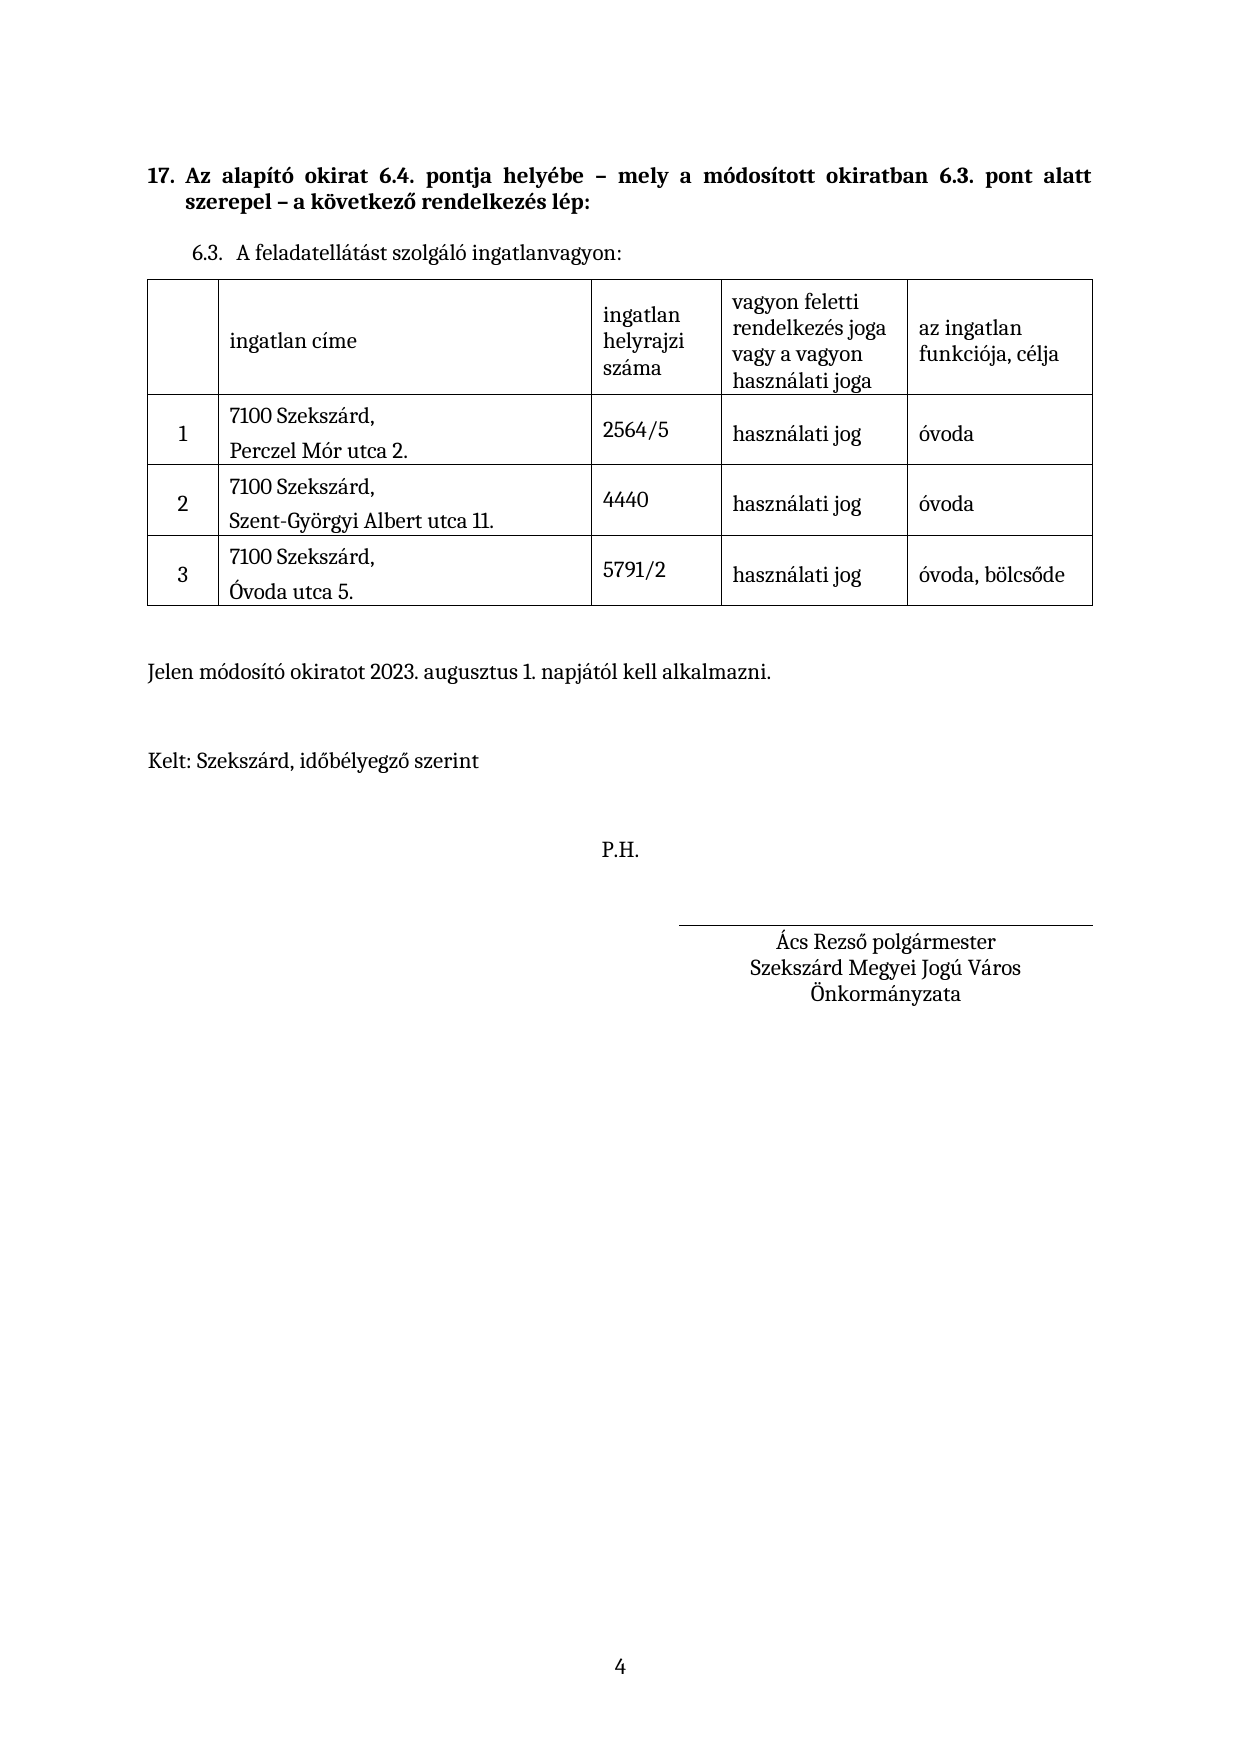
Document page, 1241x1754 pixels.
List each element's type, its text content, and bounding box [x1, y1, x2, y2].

text Szekszárd Megyei Jogú Város Önkormányzata [679, 952, 1093, 1008]
text Jelen módosító okiratot 2023. augusztus 1. napjától kell alkalmazni. [148, 659, 1093, 685]
table_cell óvoda [908, 395, 1092, 464]
text Ács Rezső polgármester [679, 926, 1093, 952]
table_cell 5791/2 [592, 536, 721, 605]
table_header ingatlan helyrajzi száma [592, 280, 721, 394]
text Kelt: Szekszárd, időbélyegző szerint [148, 748, 1093, 774]
table_cell 7100 Szekszárd, Szent-Györgyi Albert utca 11. [219, 465, 591, 535]
table_cell 3 [148, 536, 218, 605]
table_header az ingatlan funkciója, célja [908, 280, 1092, 394]
table_header vagyon feletti rendelkezés joga vagy a vagyon használati joga [722, 280, 907, 394]
table_header [148, 280, 218, 394]
table_cell 7100 Szekszárd, Perczel Mór utca 2. [219, 395, 591, 464]
table_cell 2 [148, 465, 218, 535]
table_cell 1 [148, 395, 218, 464]
table_cell 2564/5 [592, 395, 721, 464]
table_cell használati jog [722, 465, 907, 535]
table_cell használati jog [722, 395, 907, 464]
list Az alapító okirat 6.4. pontja helyébe – mely a módosított okiratban 6.3. pont alatt szerepel – a következő rendelkezés lép: [148, 162, 1093, 215]
table_cell óvoda, bölcsőde [908, 536, 1092, 605]
text P.H. [148, 837, 1093, 863]
table_cell 7100 Szekszárd, Óvoda utca 5. [219, 536, 591, 605]
table_cell 4440 [592, 465, 721, 535]
list A feladatellátást szolgáló ingatlanvagyon: [192, 240, 1093, 267]
table_cell használati jog [722, 536, 907, 605]
table_cell óvoda [908, 465, 1092, 535]
table_header ingatlan címe [219, 280, 591, 394]
